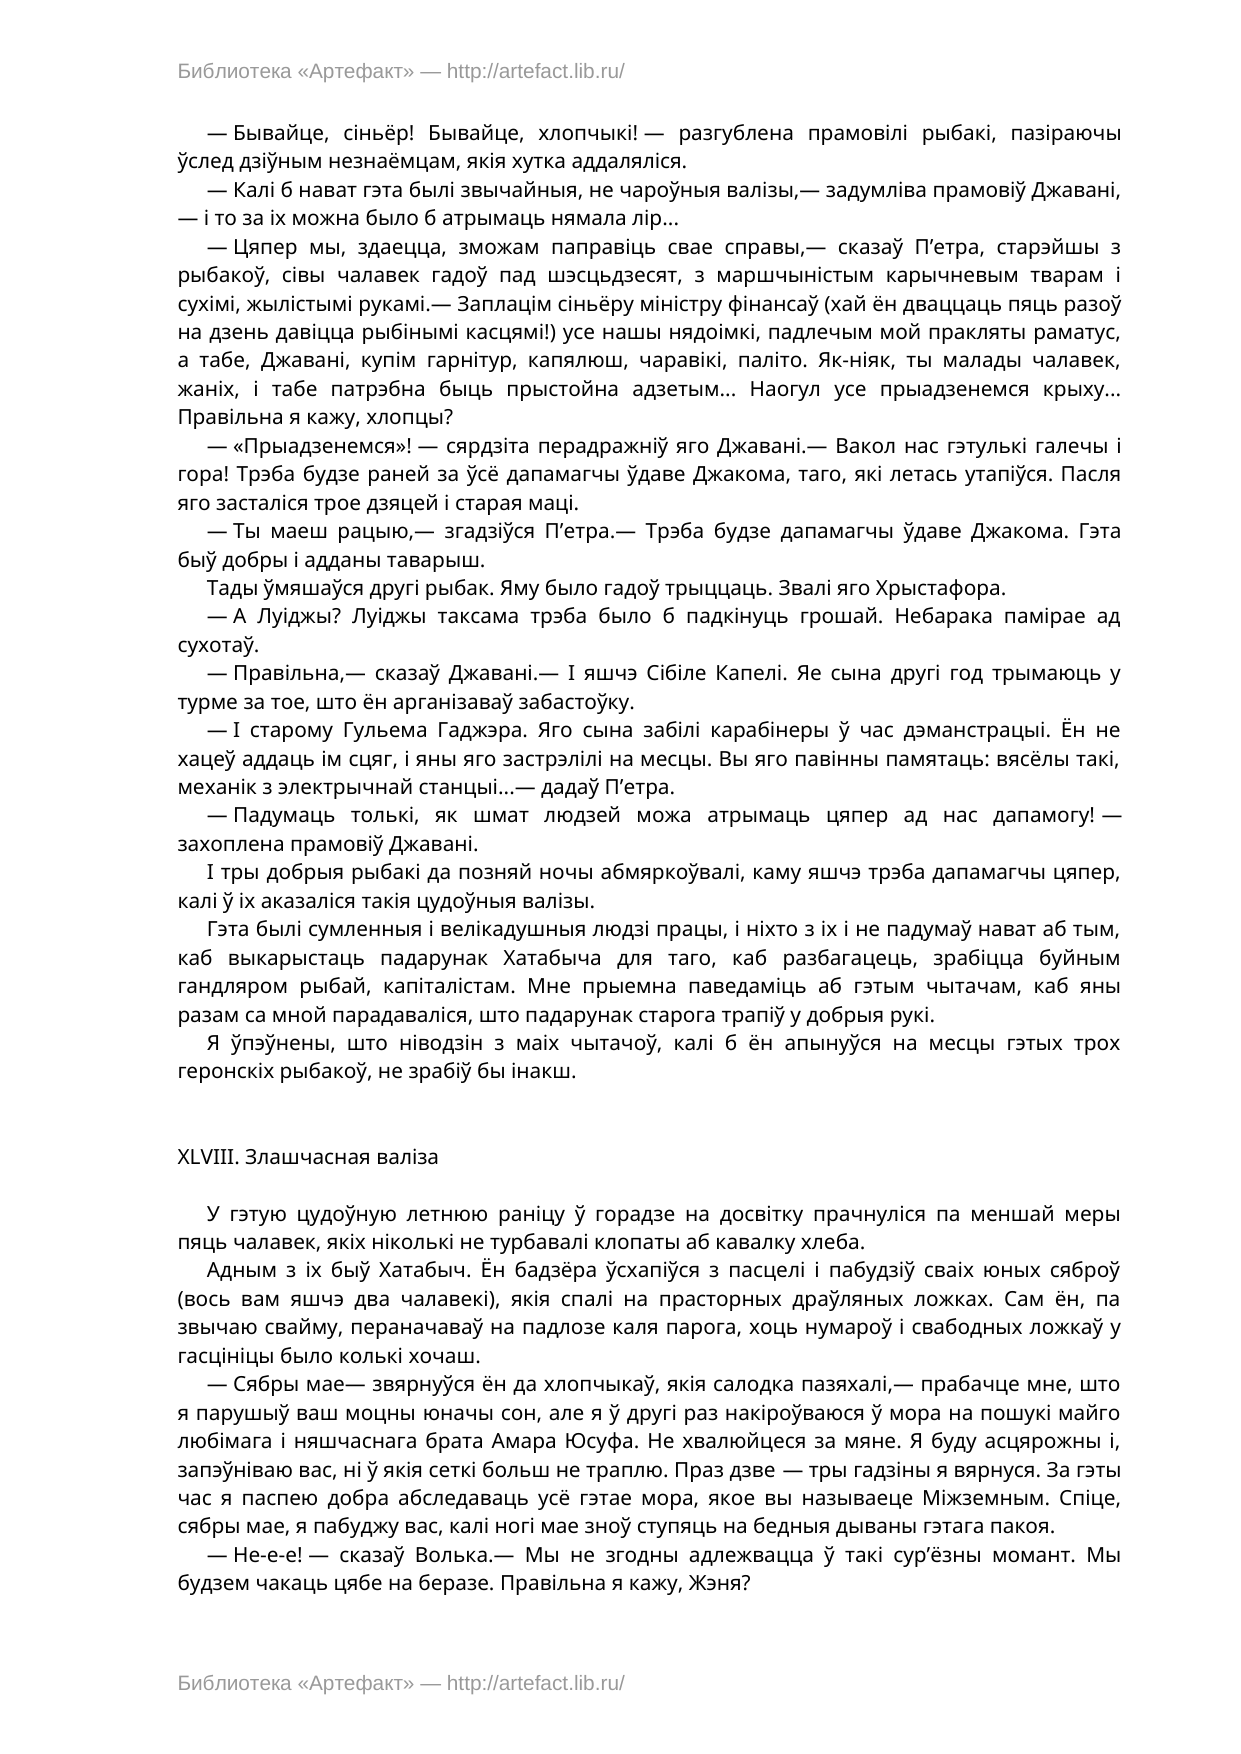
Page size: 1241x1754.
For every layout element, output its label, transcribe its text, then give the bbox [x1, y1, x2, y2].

text — А Луіджы? Луіджы таксама трэба было б падкінуць грошай. Небарака памірае ад сухотаў. [177, 602, 1122, 658]
text — Ты маеш рацыю,— згадзіўся П’етра.— Трэба будзе дапамагчы ўдаве Джакома. Гэта быў добры і адданы таварыш. [177, 516, 1122, 573]
text — І старому Гульема Гаджэра. Яго сына забілі карабінеры ў час дэманстрацыі. Ён не хацеў аддаць ім сцяг, і яны яго застрэлілі на месцы. Вы яго павінны памятаць: вясёлы такі, механік з электрычнай станцыі...— дадаў П’етра. [177, 715, 1122, 801]
text — Цяпер мы, здаецца, зможам паправіць свае справы,— сказаў П’етра, старэйшы з рыбакоў, сівы чалавек гадоў пад шэсцьдзесят, з маршчыністым карычневым тварам і сухімі, жылістымі рукамі.— Заплацім сіньёру міністру фінансаў (хай ён дваццаць пяць разоў на дзень давіцца рыбінымі касцямі!) усе нашы нядоімкі, падлечым мой пракляты раматус, а табе, Джавані, купім гарнітур, капялюш, чаравікі, паліто. Як-ніяк, ты малады чалавек, жаніх, і табе патрэбна быць прыстойна адзетым... Наогул усе прыадзенемся крыху... Правільна я кажу, хлопцы? [177, 232, 1122, 431]
text — Падумаць толькі, як шмат людзей можа атрымаць цяпер ад нас дапамогу! — захоплена прамовіў Джавані. [177, 801, 1122, 857]
subtitle XLVIII. Злашчасная валіза [177, 1142, 1122, 1170]
text — Правільна,— сказаў Джавані.— І яшчэ Сібіле Капелі. Яе сына другі год трымаюць у турме за тое, што ён арганізаваў забастоўку. [177, 658, 1122, 715]
text Гэта былі сумленныя і велікадушныя людзі працы, і ніхто з іх і не падумаў нават аб тым, каб выкарыстаць падарунак Хатабыча для таго, каб разбагацець, зрабіцца буйным гандляром рыбай, капіталістам. Мне прыемна паведаміць аб гэтым чытачам, каб яны разам са мной парадаваліся, што падарунак старога трапіў у добрыя рукі. [177, 914, 1122, 1028]
text — Бывайце, сіньёр! Бывайце, хлопчыкі! — разгублена прамовілі рыбакі, пазіраючы ўслед дзіўным незнаёмцам, якія хутка аддаляліся. [177, 118, 1122, 175]
text Тады ўмяшаўся другі рыбак. Яму было гадоў трыццаць. Звалі яго Хрыстафора. [177, 573, 1122, 602]
text Я ўпэўнены, што ніводзін з маіх чытачоў, калі б ён апынуўся на месцы гэтых трох геронскіх рыбакоў, не зрабіў бы інакш. [177, 1028, 1122, 1085]
text Адным з іх быў Хатабыч. Ён бадзёра ўсхапіўся з пасцелі і пабудзіў сваіх юных сяброў (вось вам яшчэ два чалавекі), якія спалі на прасторных драўляных ложках. Сам ён, па звычаю свайму, пераначаваў на падлозе каля парога, хоць нумароў і свабодных ложкаў у гасцініцы было колькі хочаш. [177, 1256, 1122, 1369]
text — Сябры мае— звярнуўся ён да хлопчыкаў, якія салодка пазяхалі,— прабачце мне, што я парушыў ваш моцны юначы сон, але я ў другі раз накіроўваюся ў мора на пошукі майго любімага і няшчаснага брата Амара Юсуфа. Не хвалюйцеся за мяне. Я буду асцярожны і, запэўніваю вас, ні ў якія сеткі больш не траплю. Праз дзве — тры гадзіны я вярнуся. За гэты час я паспею добра абследаваць усё гэтае мора, якое вы называеце Міжземным. Спіце, сябры мае, я пабуджу вас, калі ногі мае зноў ступяць на бедныя дываны гэтага пакоя. [177, 1369, 1122, 1540]
text У гэтую цудоўную летнюю раніцу ў горадзе на досвітку прачнуліся па меншай меры пяць чалавек, якіх ніколькі не турбавалі клопаты аб кавалку хлеба. [177, 1199, 1122, 1256]
text — «Прыадзенемся»! — сярдзіта перадражніў яго Джавані.— Вакол нас гэтулькі галечы і гора! Трэба будзе раней за ўсё дапамагчы ўдаве Джакома, таго, які летась утапіўся. Пасля яго засталіся трое дзяцей і старая маці. [177, 431, 1122, 516]
text — Калі б нават гэта былі звычайныя, не чароўныя валізы,— задумліва прамовіў Джавані,— і то за іх можна было б атрымаць нямала лір... [177, 175, 1122, 232]
text І тры добрыя рыбакі да позняй ночы абмяркоўвалі, каму яшчэ трэба дапамагчы цяпер, калі ў іх аказаліся такія цудоўныя валізы. [177, 857, 1122, 914]
text — Не-е-е! — сказаў Волька.— Мы не згодны адлежвацца ў такі сур’ёзны момант. Мы будзем чакаць цябе на беразе. Правільна я кажу, Жэня? [177, 1540, 1122, 1597]
